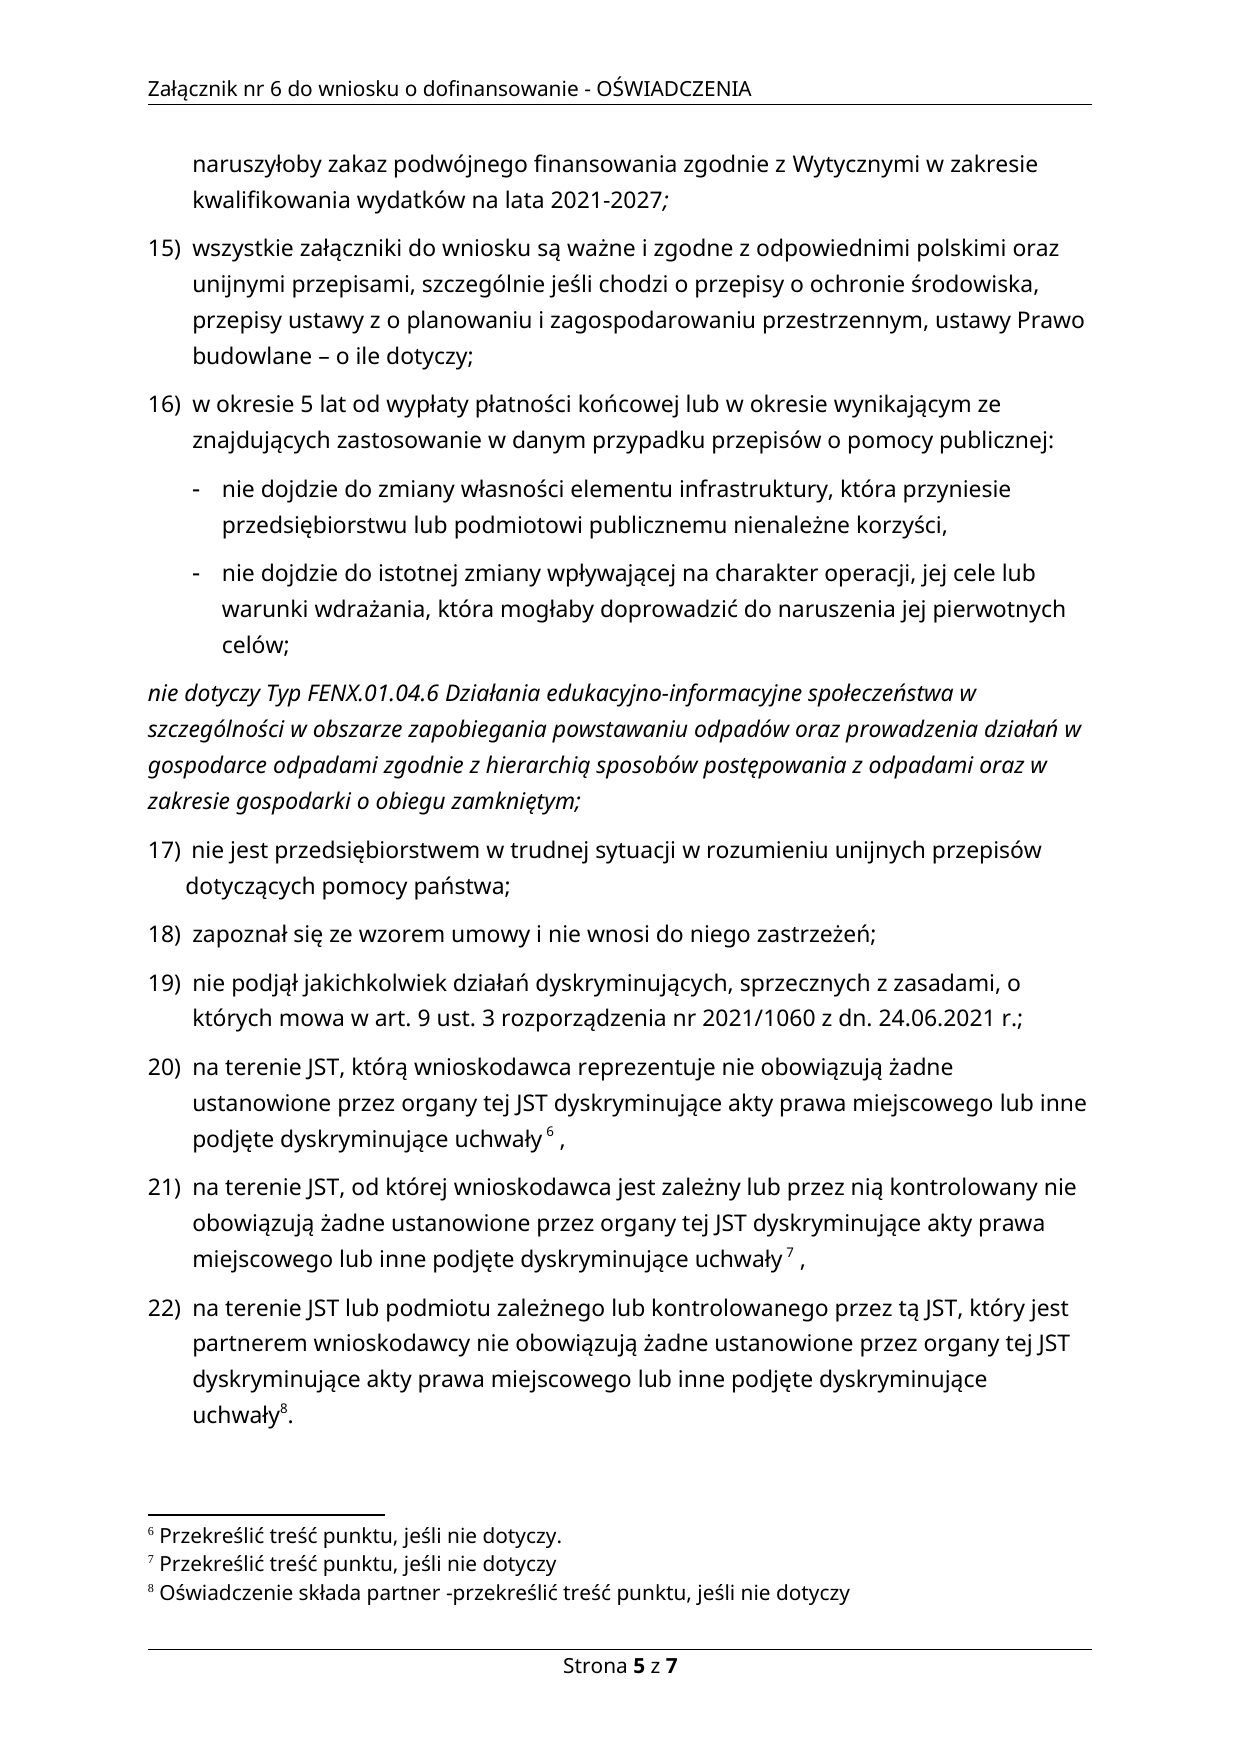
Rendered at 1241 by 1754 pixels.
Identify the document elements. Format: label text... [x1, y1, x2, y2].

list nie podjął jakichkolwiek działań dyskryminujących, sprzecznych z zasadami, o których mowa w art. 9 ust. 3 rozporządzenia nr 2021/1060 z dn. 24.06.2021 r.; [148, 966, 1092, 1034]
list na terenie JST, którą wnioskodawca reprezentuje nie obowiązują żadne ustanowione przez organy tej JST dyskryminujące akty prawa miejscowego lub inne podjęte dyskryminujące uchwały , [148, 1051, 1092, 1154]
list nie jest przedsiębiorstwem w trudnej sytuacji w rozumieniu unijnych przepisów dotyczących pomocy państwa; [148, 834, 1092, 901]
list na terenie JST, od której wnioskodawca jest zależny lub przez nią kontrolowany nie obowiązują żadne ustanowione przez organy tej JST dyskryminujące akty prawa miejscowego lub inne podjęte dyskryminujące uchwały , [148, 1171, 1092, 1274]
list na terenie JST lub podmiotu zależnego lub kontrolowanego przez tą JST, który jest partnerem wnioskodawcy nie obowiązują żadne ustanowione przez organy tej JST dyskryminujące akty prawa miejscowego lub inne podjęte dyskryminujące uchwały. [148, 1291, 1092, 1431]
list wszystkie załączniki do wniosku są ważne i zgodne z odpowiednimi polskimi oraz unijnymi przepisami, szczególnie jeśli chodzi o przepisy o ochronie środowiska, przepisy ustawy z o planowaniu i zagospodarowaniu przestrzennym, ustawy Prawo budowlane – o ile dotyczy; [148, 232, 1092, 371]
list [148, 148, 1092, 215]
list nie dojdzie do istotnej zmiany wpływającej na charakter operacji, jej cele lub warunki wdrażania, która mogłaby doprowadzić do naruszenia jej pierwotnych celów; [192, 557, 1092, 660]
list w okresie 5 lat od wypłaty płatności końcowej lub w okresie wynikającym ze znajdujących zastosowanie w danym przypadku przepisów o pomocy publicznej: [148, 388, 1092, 456]
text nie dotyczy Typ FENX.01.04.6 Działania edukacyjno-informacyjne społeczeństwa w szczególności w obszarze zapobiegania powstawaniu odpadów oraz prowadzenia działań w gospodarce odpadami zgodnie z hierarchią sposobów postępowania z odpadami oraz w zakresie gospodarki o obiegu zamkniętym; [148, 677, 1092, 816]
list nie dojdzie do zmiany własności elementu infrastruktury, która przyniesie przedsiębiorstwu lub podmiotowi publicznemu nienależne korzyści, [192, 473, 1092, 540]
list zapoznał się ze wzorem umowy i nie wnosi do niego zastrzeżeń; [148, 918, 1092, 949]
